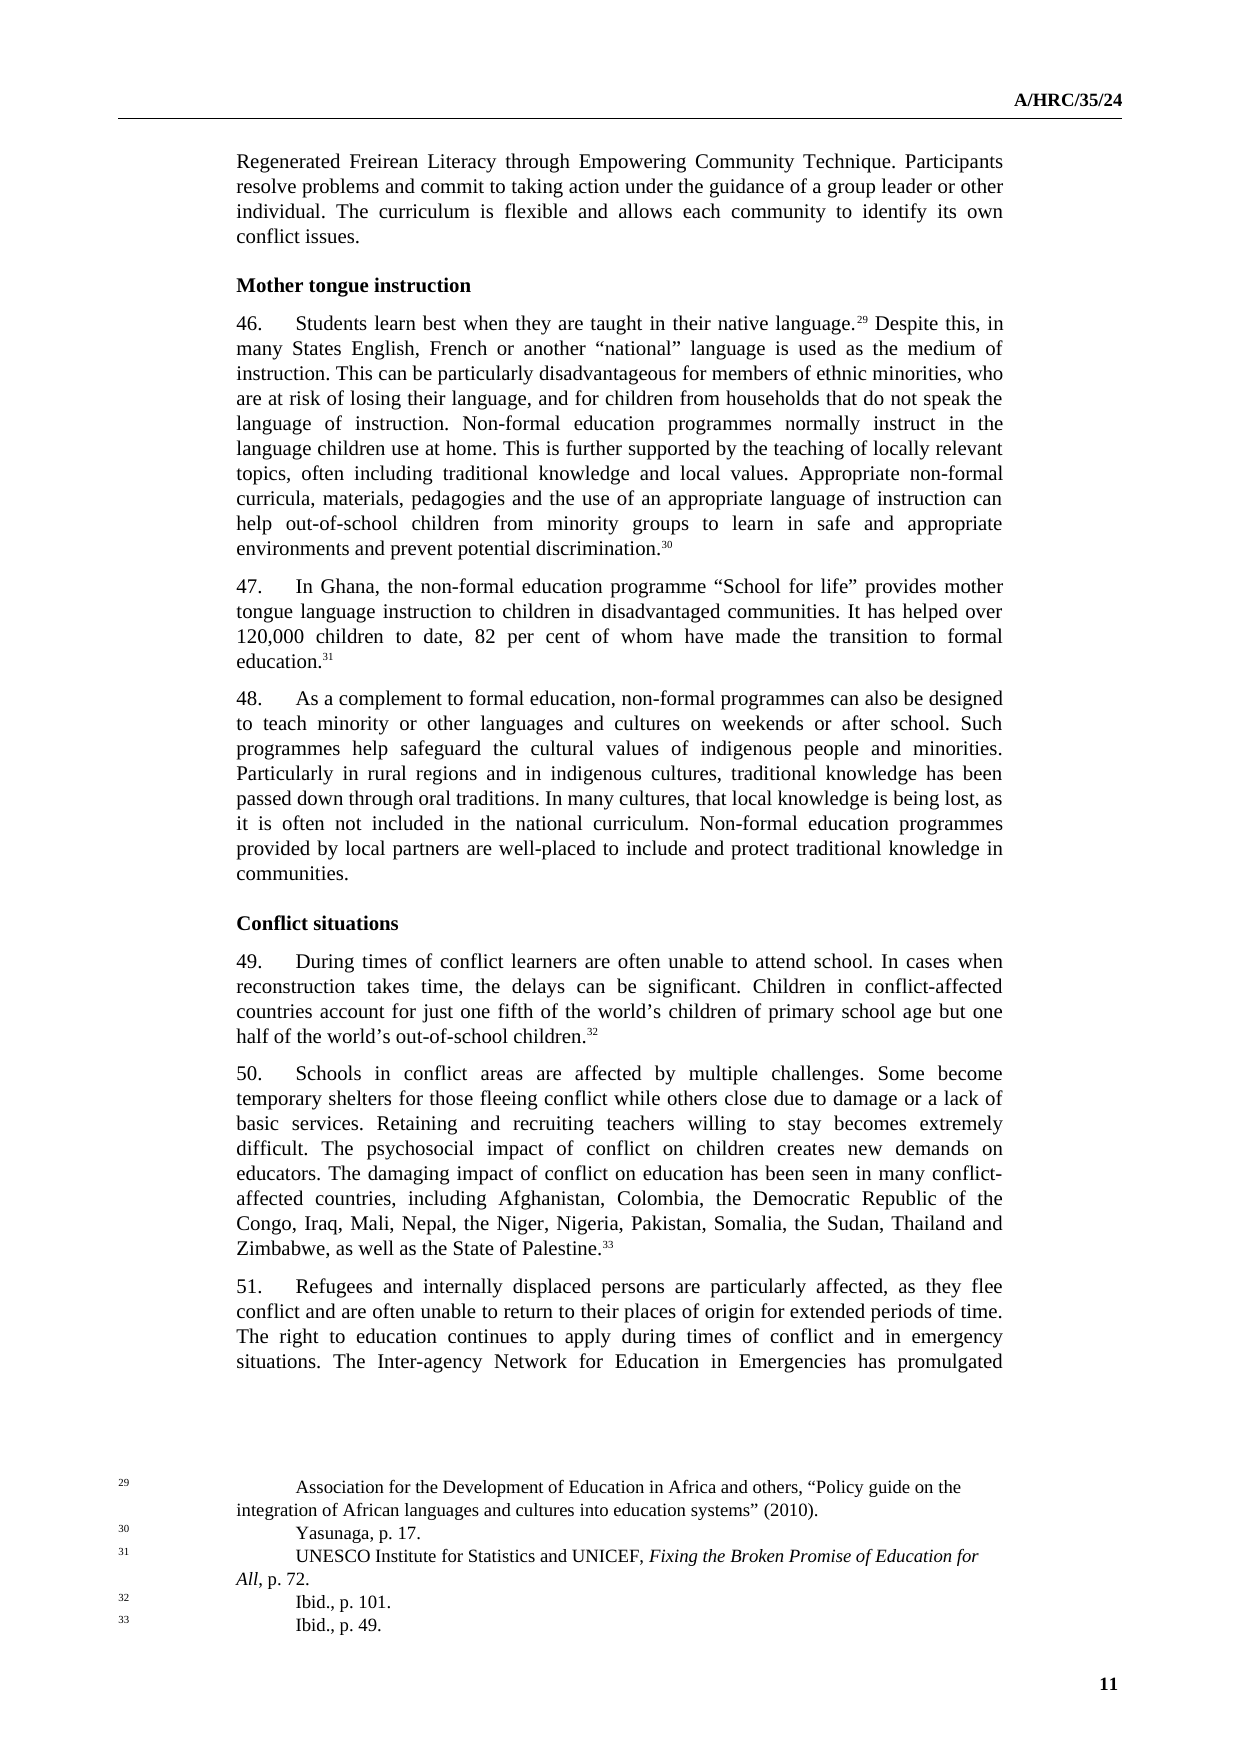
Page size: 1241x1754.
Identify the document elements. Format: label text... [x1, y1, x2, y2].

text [236, 148, 1004, 248]
text Conflict situations [118, 910, 1004, 935]
text 50. Schools in conflict areas are affected by multiple challenges. Some become temporary shelters for those fleeing conflict while others close due to damage or a lack of basic services. Retaining and recruiting teachers willing to stay becomes extremely difficult. The psychosocial impact of conflict on children creates new demands on educators. The damaging impact of conflict on education has been seen in many conflict-affected countries, including Afghanistan, Colombia, the Democratic Republic of the Congo, Iraq, Mali, Nepal, the Niger, Nigeria, Pakistan, Somalia, the Sudan, Thailand and Zimbabwe, as well as the State of Palestine. [236, 1060, 1004, 1260]
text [236, 1273, 1004, 1398]
text Mother tongue instruction [118, 273, 1004, 298]
text 48. As a complement to formal education, non-formal programmes can also be designed to teach minority or other languages and cultures on weekends or after school. Such programmes help safeguard the cultural values of indigenous people and minorities. Particularly in rural regions and in indigenous cultures, traditional knowledge has been passed down through oral traditions. In many cultures, that local knowledge is being lost, as it is often not included in the national curriculum. Non-formal education programmes provided by local partners are well-placed to include and protect traditional knowledge in communities. [236, 685, 1004, 885]
text 46. Students learn best when they are taught in their native language. Despite this, in many States English, French or another “national” language is used as the medium of instruction. This can be particularly disadvantageous for members of ethnic minorities, who are at risk of losing their language, and for children from households that do not speak the language of instruction. Non-formal education programmes normally instruct in the language children use at home. This is further supported by the teaching of locally relevant topics, often including traditional knowledge and local values. Appropriate non-formal curricula, materials, pedagogies and the use of an appropriate language of instruction can help out-of-school children from minority groups to learn in safe and appropriate environments and prevent potential discrimination. [236, 310, 1004, 560]
text 47. In Ghana, the non-formal education programme “School for life” provides mother tongue language instruction to children in disadvantaged communities. It has helped over 120,000 children to date, 82 per cent of whom have made the transition to formal education. [236, 573, 1004, 673]
text 49. During times of conflict learners are often unable to attend school. In cases when reconstruction takes time, the delays can be significant. Children in conflict-affected countries account for just one fifth of the world’s children of primary school age but one half of the world’s out-of-school children. [236, 948, 1004, 1048]
